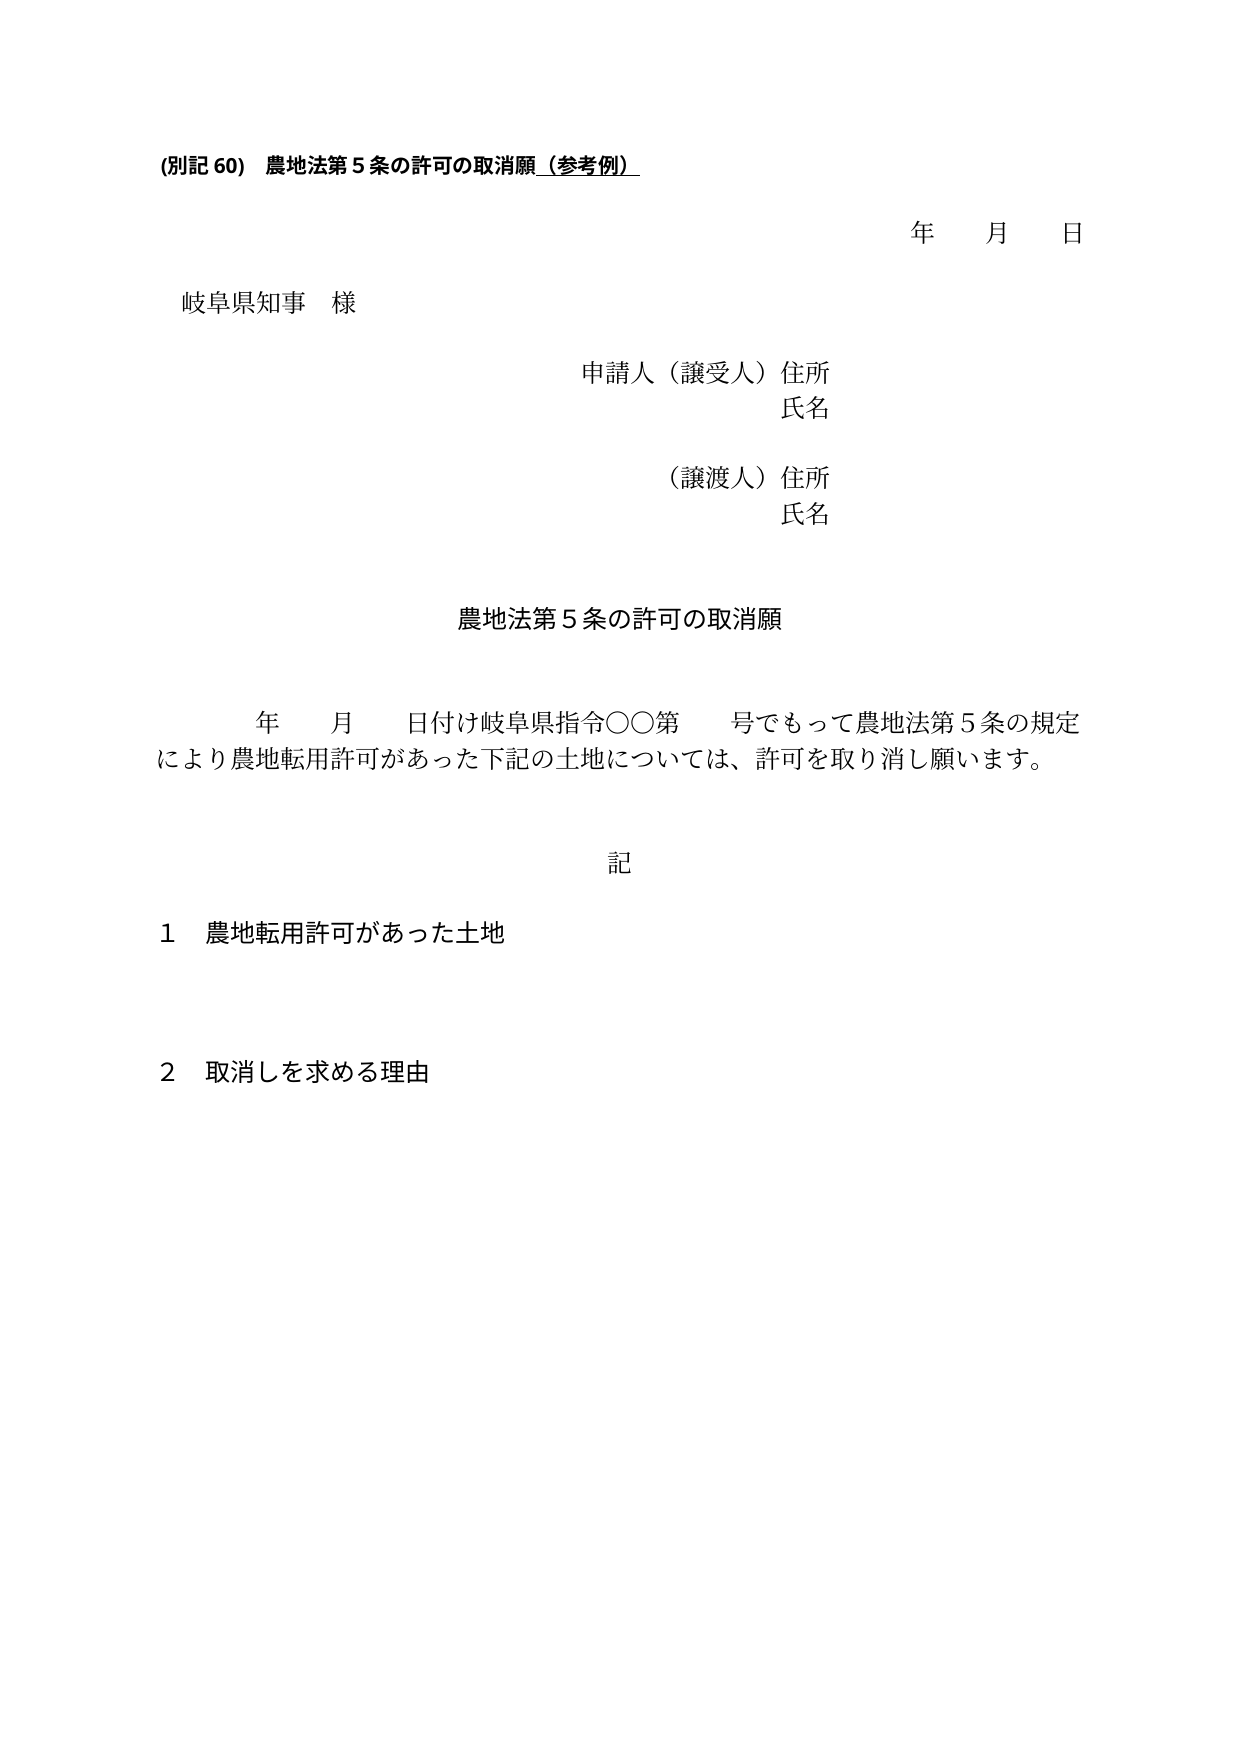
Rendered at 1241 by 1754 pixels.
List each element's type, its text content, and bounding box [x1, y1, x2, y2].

text 岐阜県知事 様 [155, 283, 1085, 319]
text 年 月 日 [155, 213, 1085, 249]
text 申請人（譲受人）住所 [155, 353, 1085, 389]
text 氏名 [155, 495, 1085, 531]
text 氏名 [155, 389, 1085, 425]
text (別記60) 農地法第５条の許可の取消願（参考例） [155, 149, 1085, 179]
text 農地法第５条の許可の取消願 [155, 599, 1085, 635]
text 年 月 日付け岐阜県指令〇〇第 号でもって農地法第５条の規定により農地転用許可があった下記の土地については、許可を取り消し願います。 [155, 703, 1085, 775]
text 記 [155, 843, 1085, 879]
text （譲渡人）住所 [155, 459, 1085, 495]
text ２ 取消しを求める理由 [155, 1052, 1085, 1088]
text １ 農地転用許可があった土地 [155, 913, 1085, 950]
